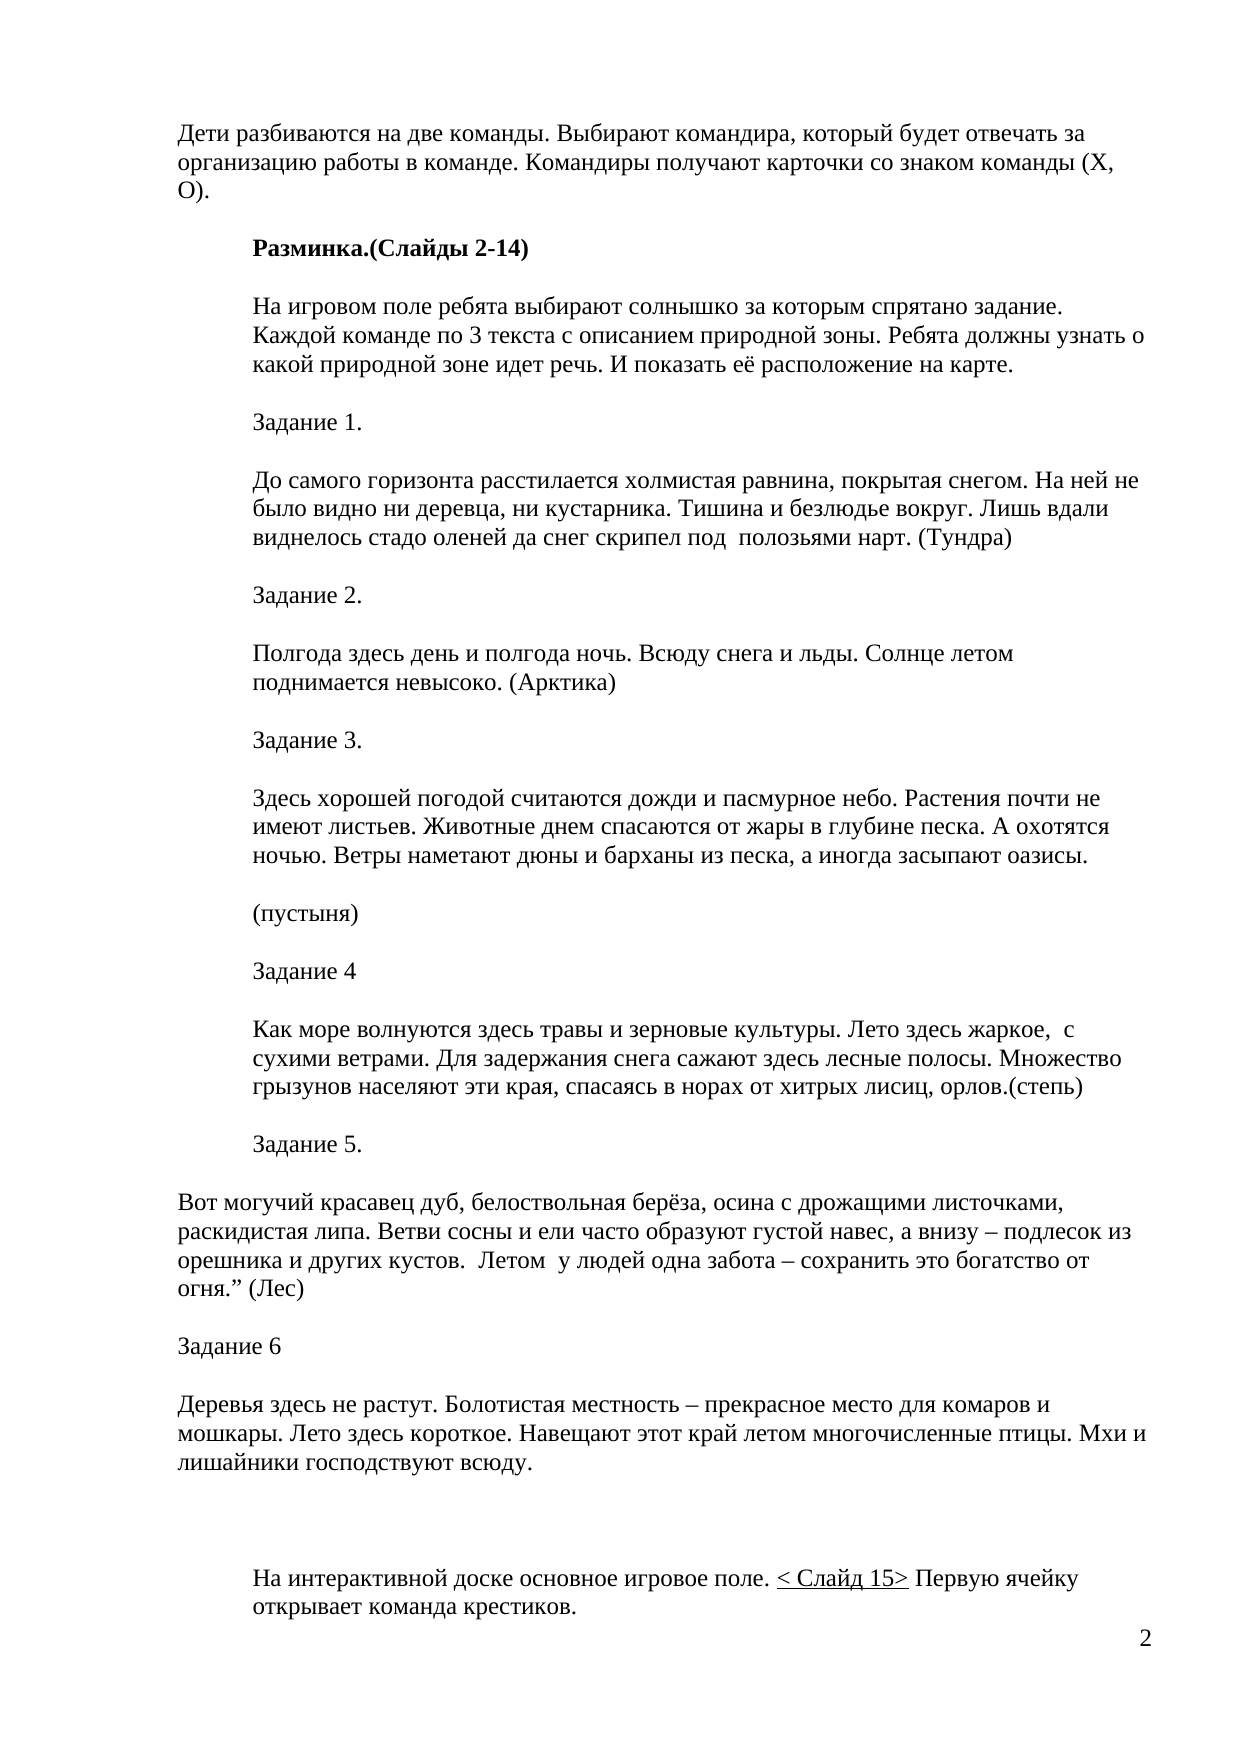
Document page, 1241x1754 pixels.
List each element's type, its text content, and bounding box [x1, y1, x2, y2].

text Задание 3. [252, 725, 1152, 753]
text До самого горизонта расстилается холмистая равнина, покрытая снегом. На ней не было видно ни деревца, ни кустарника. Тишина и безлюдье вокруг. Лишь вдали виднелось стадо оленей да снег скрипел под полозьями нарт. (Тундра) [252, 465, 1152, 551]
text Деревья здесь не растут. Болотистая местность – прекрасное место для комаров и мошкары. Лето здесь короткое. Навещают этот край летом многочисленные птицы. Мхи и лишайники господствуют всюду. [177, 1389, 1152, 1476]
text Задание 6 [177, 1331, 1152, 1360]
text Задание 5. [252, 1129, 1152, 1158]
text Вот могучий красавец дуб, белоствольная берёза, осина с дрожащими листочками, раскидистая липа. Ветви сосны и ели часто образуют густой навес, а внизу – подлесок из орешника и других кустов. Летом у людей одна забота – сохранить это богатство от огня.” (Лес) [177, 1187, 1152, 1302]
text Разминка.(Слайды 2-14) [252, 233, 1152, 262]
text На игровом поле ребята выбирают солнышко за которым спрятано задание. Каждой команде по 3 текста с описанием природной зоны. Ребята должны узнать о какой природной зоне идет речь. И показать её расположение на карте. [252, 291, 1152, 378]
text (пустыня) [252, 898, 1152, 927]
text Задание 2. [252, 580, 1152, 609]
text На интерактивной доске основное игровое поле. < Слайд 15> Первую ячейку открывает команда крестиков. [252, 1563, 1152, 1620]
text Дети разбиваются на две команды. Выбирают командира, который будет отвечать за организацию работы в команде. Командиры получают карточки со знаком команды (Х, О). [177, 118, 1152, 204]
text Здесь хорошей погодой считаются дожди и пасмурное небо. Растения почти не имеют листьев. Животные днем спасаются от жары в глубине песка. А охотятся ночью. Ветры наметают дюны и барханы из песка, а иногда засыпают оазисы. [252, 783, 1152, 869]
text Полгода здесь день и полгода ночь. Всюду снега и льды. Солнце летом поднимается невысоко. (Арктика) [252, 638, 1152, 696]
text Как море волнуются здесь травы и зерновые культуры. Лето здесь жаркое, с сухими ветрами. Для задержания снега сажают здесь лесные полосы. Множество грызунов населяют эти края, спасаясь в норах от хитрых лисиц, орлов.(степь) [252, 1014, 1152, 1100]
text Задание 1. [252, 407, 1152, 436]
text Задание 4 [252, 956, 1152, 985]
